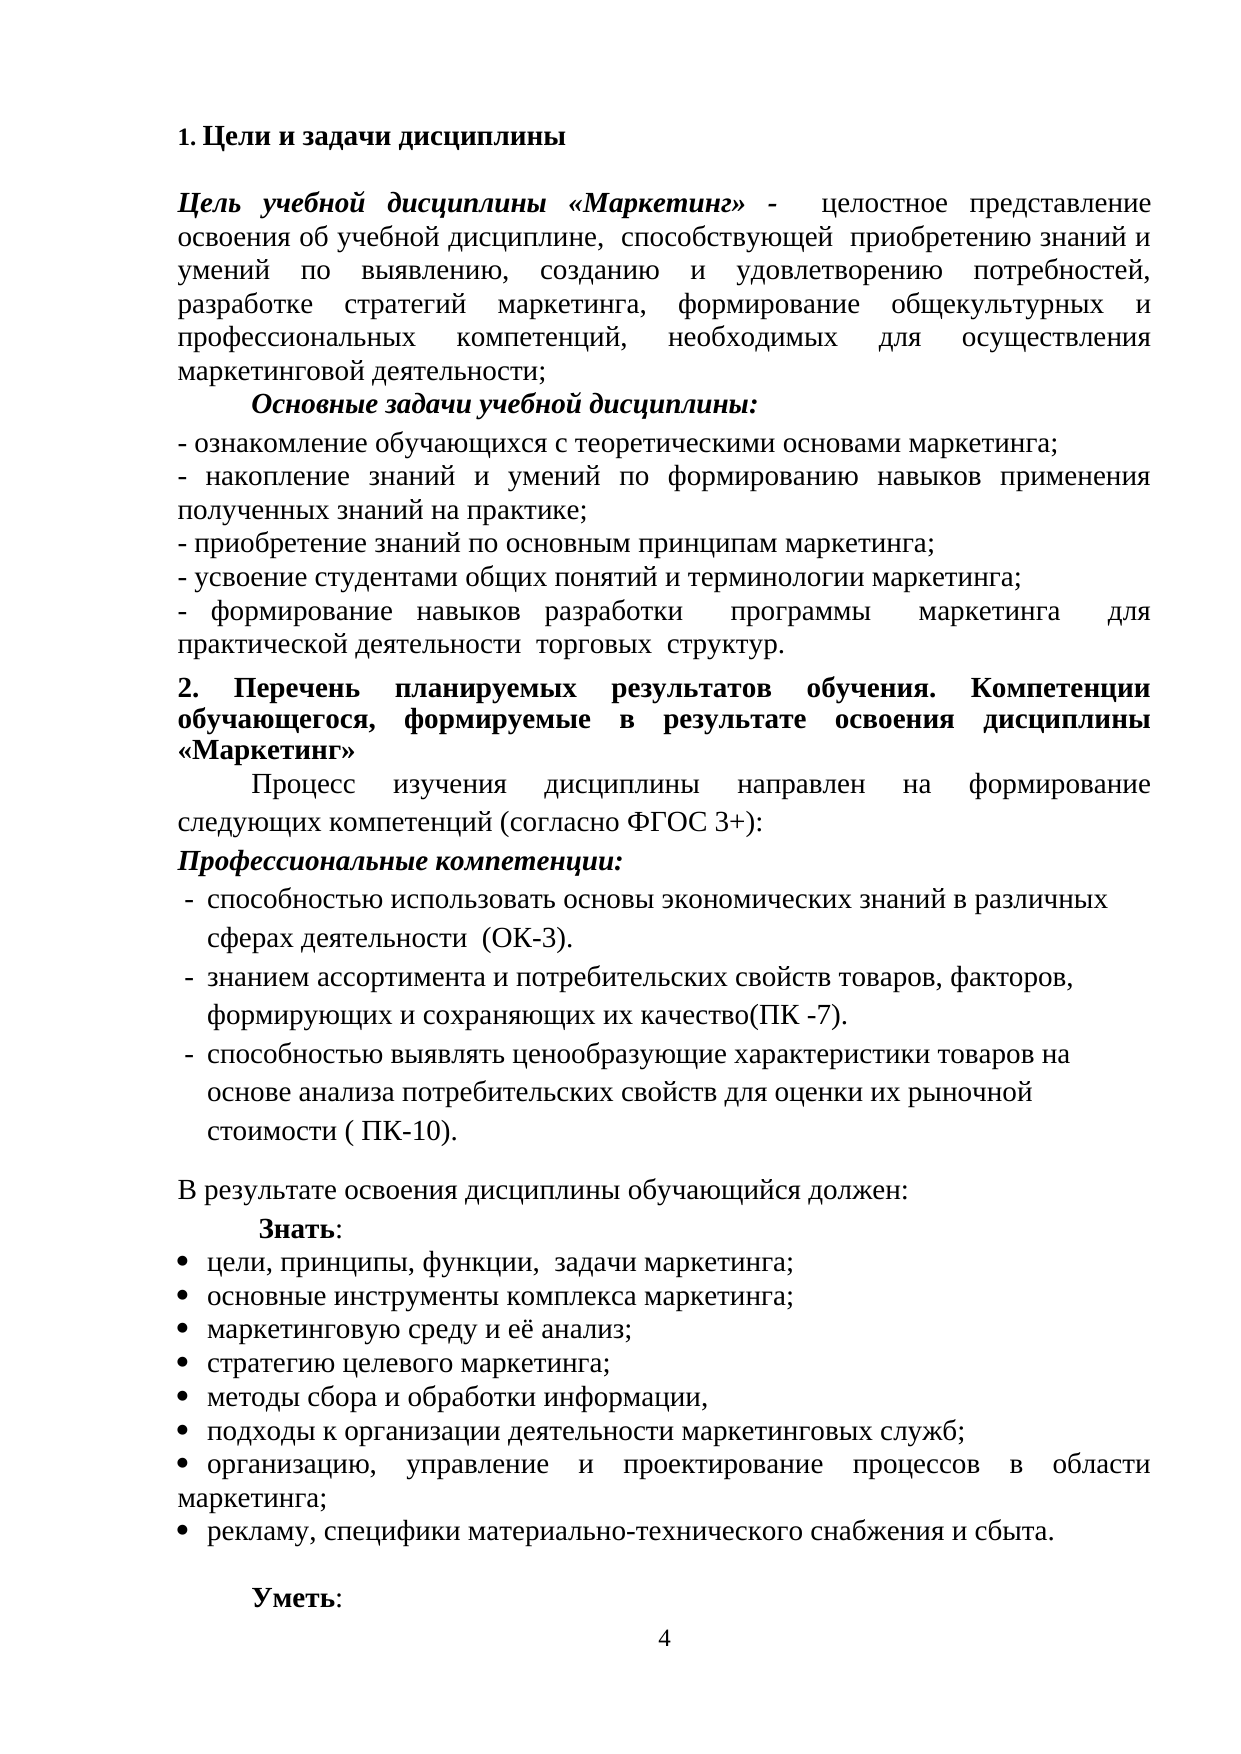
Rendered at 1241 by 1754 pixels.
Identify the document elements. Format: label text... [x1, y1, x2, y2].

list способностью использовать основы экономических знаний в различных сферах деятельности (ОК-3). [184, 882, 1152, 954]
text 2. Перечень планируемых результатов обучения. Компетенции обучающегося, формируемые в результате освоения дисциплины «Маркетинг» [177, 672, 1152, 766]
list рекламу, специфики материально-технического снабжения и сбыта. [177, 1513, 1152, 1547]
text Уметь: [177, 1581, 1152, 1614]
list подходы к организации деятельности маркетинговых служб; [177, 1413, 1152, 1446]
list основные инструменты комплекса маркетинга; [177, 1278, 1152, 1312]
text В результате освоения дисциплины обучающийся должен: [177, 1172, 1152, 1206]
text Основные задачи учебной дисциплины: [177, 386, 1152, 420]
text - ознакомление обучающихся с теоретическими основами маркетинга; [177, 425, 1152, 458]
list методы сбора и обработки информации, [177, 1379, 1152, 1413]
list организацию, управление и проектирование процессов в области маркетинга; [177, 1446, 1152, 1513]
text Процесс изучения дисциплины направлен на формирование следующих компетенций (согласно ФГОС 3+): [177, 766, 1152, 838]
list стратегию целевого маркетинга; [177, 1345, 1152, 1379]
text - усвоение студентами общих понятий и терминологии маркетинга; [177, 559, 1152, 593]
list маркетинговую среду и её анализ; [177, 1312, 1152, 1345]
text Знать: [177, 1211, 1152, 1244]
text - накопление знаний и умений по формированию навыков применения полученных знаний на практике; [177, 458, 1152, 526]
list способностью выявлять ценообразующие характеристики товаров на основе анализа потребительских свойств для оценки их рыночной стоимости ( ПК-10). [184, 1036, 1152, 1146]
list цели, принципы, функции, задачи маркетинга; [177, 1244, 1152, 1278]
text - приобретение знаний по основным принципам маркетинга; [177, 526, 1152, 559]
text 1. Цели и задачи дисциплины [177, 118, 1152, 152]
text Профессиональные компетенции: [177, 843, 1152, 877]
list знанием ассортимента и потребительских свойств товаров, факторов, формирующих и сохраняющих их качество(ПК -7). [184, 959, 1152, 1031]
text - формирование навыков разработки программы маркетинга для практической деятельности торговых структур. [177, 593, 1152, 660]
text Цель учебной дисциплины «Маркетинг» - целостное представление освоения об учебной дисциплине, способствующей приобретению знаний и умений по выявлению, созданию и удовлетворению потребностей, разработке стратегий маркетинга, формирование общекультурных и профессиональных компетенций, необходимых для осуществления маркетинговой деятельности; [177, 185, 1152, 386]
